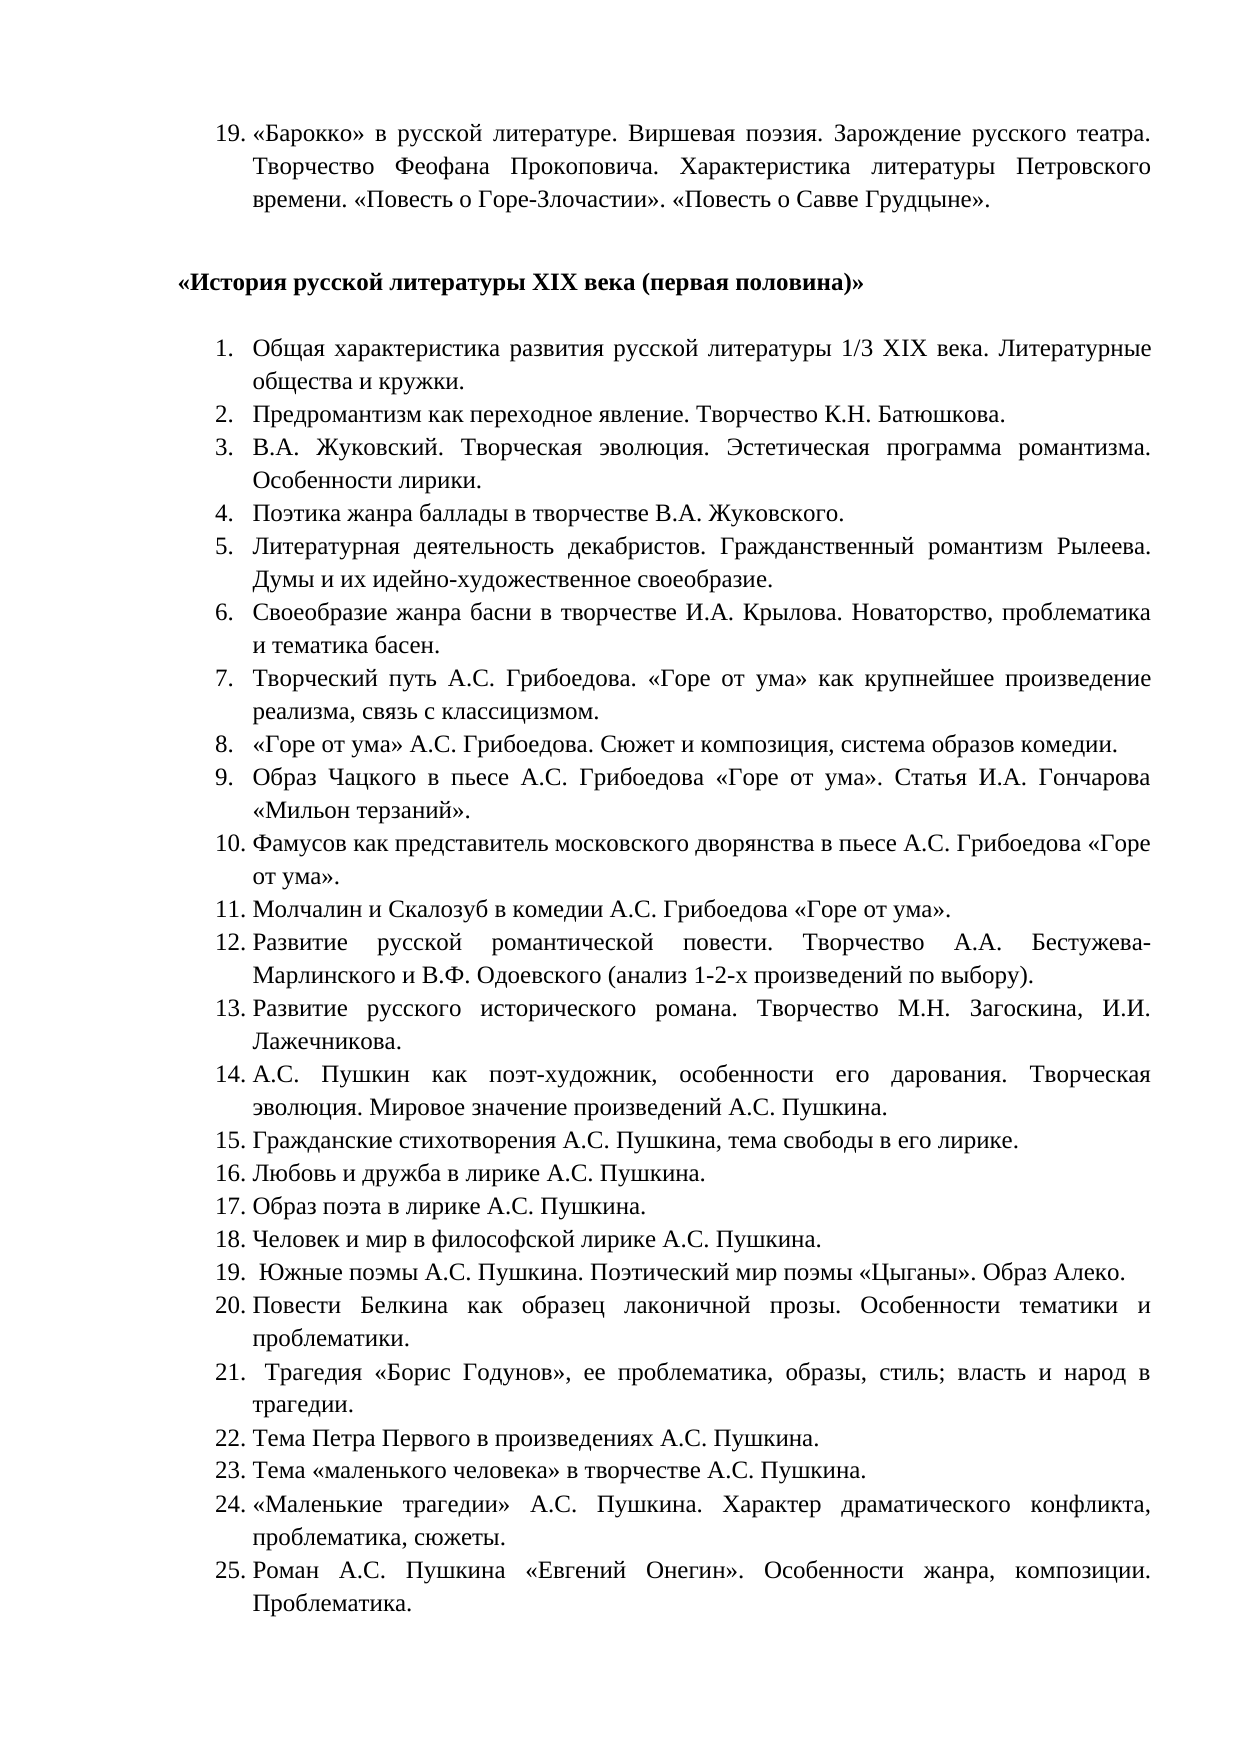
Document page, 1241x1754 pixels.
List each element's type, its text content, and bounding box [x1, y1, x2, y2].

list Тема «маленького человека» в творчестве А.С. Пушкина. [215, 1456, 1152, 1484]
list Роман А.С. Пушкина «Евгений Онегин». Особенности жанра, композиции. Проблематика. [215, 1555, 1152, 1616]
list Образ Чацкого в пьесе А.С. Грибоедова «Горе от ума». Статья И.А. Гончарова «Мильон терзаний». [215, 762, 1152, 824]
list Трагедия «Борис Годунов», ее проблематика, образы, стиль; власть и народ в трагедии. [215, 1357, 1152, 1418]
list «Барокко» в русской литературе. Виршевая поэзия. Зарождение русского театра. Творчество Феофана Прокоповича. Характеристика литературы Петровского времени. «Повесть о Горе-Злочастии». «Повесть о Савве Грудцыне». [215, 118, 1152, 213]
list Человек и мир в философской лирике А.С. Пушкина. [215, 1224, 1152, 1253]
list Молчалин и Скалозуб в комедии А.С. Грибоедова «Горе от ума». [215, 894, 1152, 923]
list «Маленькие трагедии» А.С. Пушкина. Характер драматического конфликта, проблематика, сюжеты. [215, 1489, 1152, 1550]
list А.С. Пушкин как поэт-художник, особенности его дарования. Творческая эволюция. Мировое значение произведений А.С. Пушкина. [215, 1059, 1152, 1121]
list Общая характеристика развития русской литературы 1/3 ХIХ века. Литературные общества и кружки. [215, 333, 1152, 395]
list Поэтика жанра баллады в творчестве В.А. Жуковского. [215, 498, 1152, 527]
list Развитие русской романтической повести. Творчество А.А. Бестужева-Марлинского и В.Ф. Одоевского (анализ 1-2-х произведений по выбору). [215, 927, 1152, 989]
list Тема Петра Первого в произведениях А.С. Пушкина. [215, 1423, 1152, 1451]
text «История русской литературы XIX века (первая половина)» [177, 267, 1152, 296]
list Гражданские стихотворения А.С. Пушкина, тема свободы в его лирике. [215, 1125, 1152, 1154]
list Повести Белкина как образец лаконичной прозы. Особенности тематики и проблематики. [215, 1291, 1152, 1352]
list Развитие русского исторического романа. Творчество М.Н. Загоскина, И.И. Лажечникова. [215, 993, 1152, 1055]
list Своеобразие жанра басни в творчестве И.А. Крылова. Новаторство, проблематика и тематика басен. [215, 597, 1152, 659]
list Южные поэмы А.С. Пушкина. Поэтический мир поэмы «Цыганы». Образ Алеко. [215, 1257, 1152, 1286]
list Образ поэта в лирике А.С. Пушкина. [215, 1191, 1152, 1220]
list Любовь и дружба в лирике А.С. Пушкина. [215, 1158, 1152, 1187]
list Предромантизм как переходное явление. Творчество К.Н. Батюшкова. [215, 399, 1152, 428]
list Фамусов как представитель московского дворянства в пьесе А.С. Грибоедова «Горе от ума». [215, 828, 1152, 890]
list Литературная деятельность декабристов. Гражданственный романтизм Рылеева. Думы и их идейно-художественное своеобразие. [215, 531, 1152, 593]
list В.А. Жуковский. Творческая эволюция. Эстетическая программа романтизма. Особенности лирики. [215, 432, 1152, 494]
list Творческий путь А.С. Грибоедова. «Горе от ума» как крупнейшее произведение реализма, связь с классицизмом. [215, 663, 1152, 725]
list «Горе от ума» А.С. Грибоедова. Сюжет и композиция, система образов комедии. [215, 729, 1152, 758]
